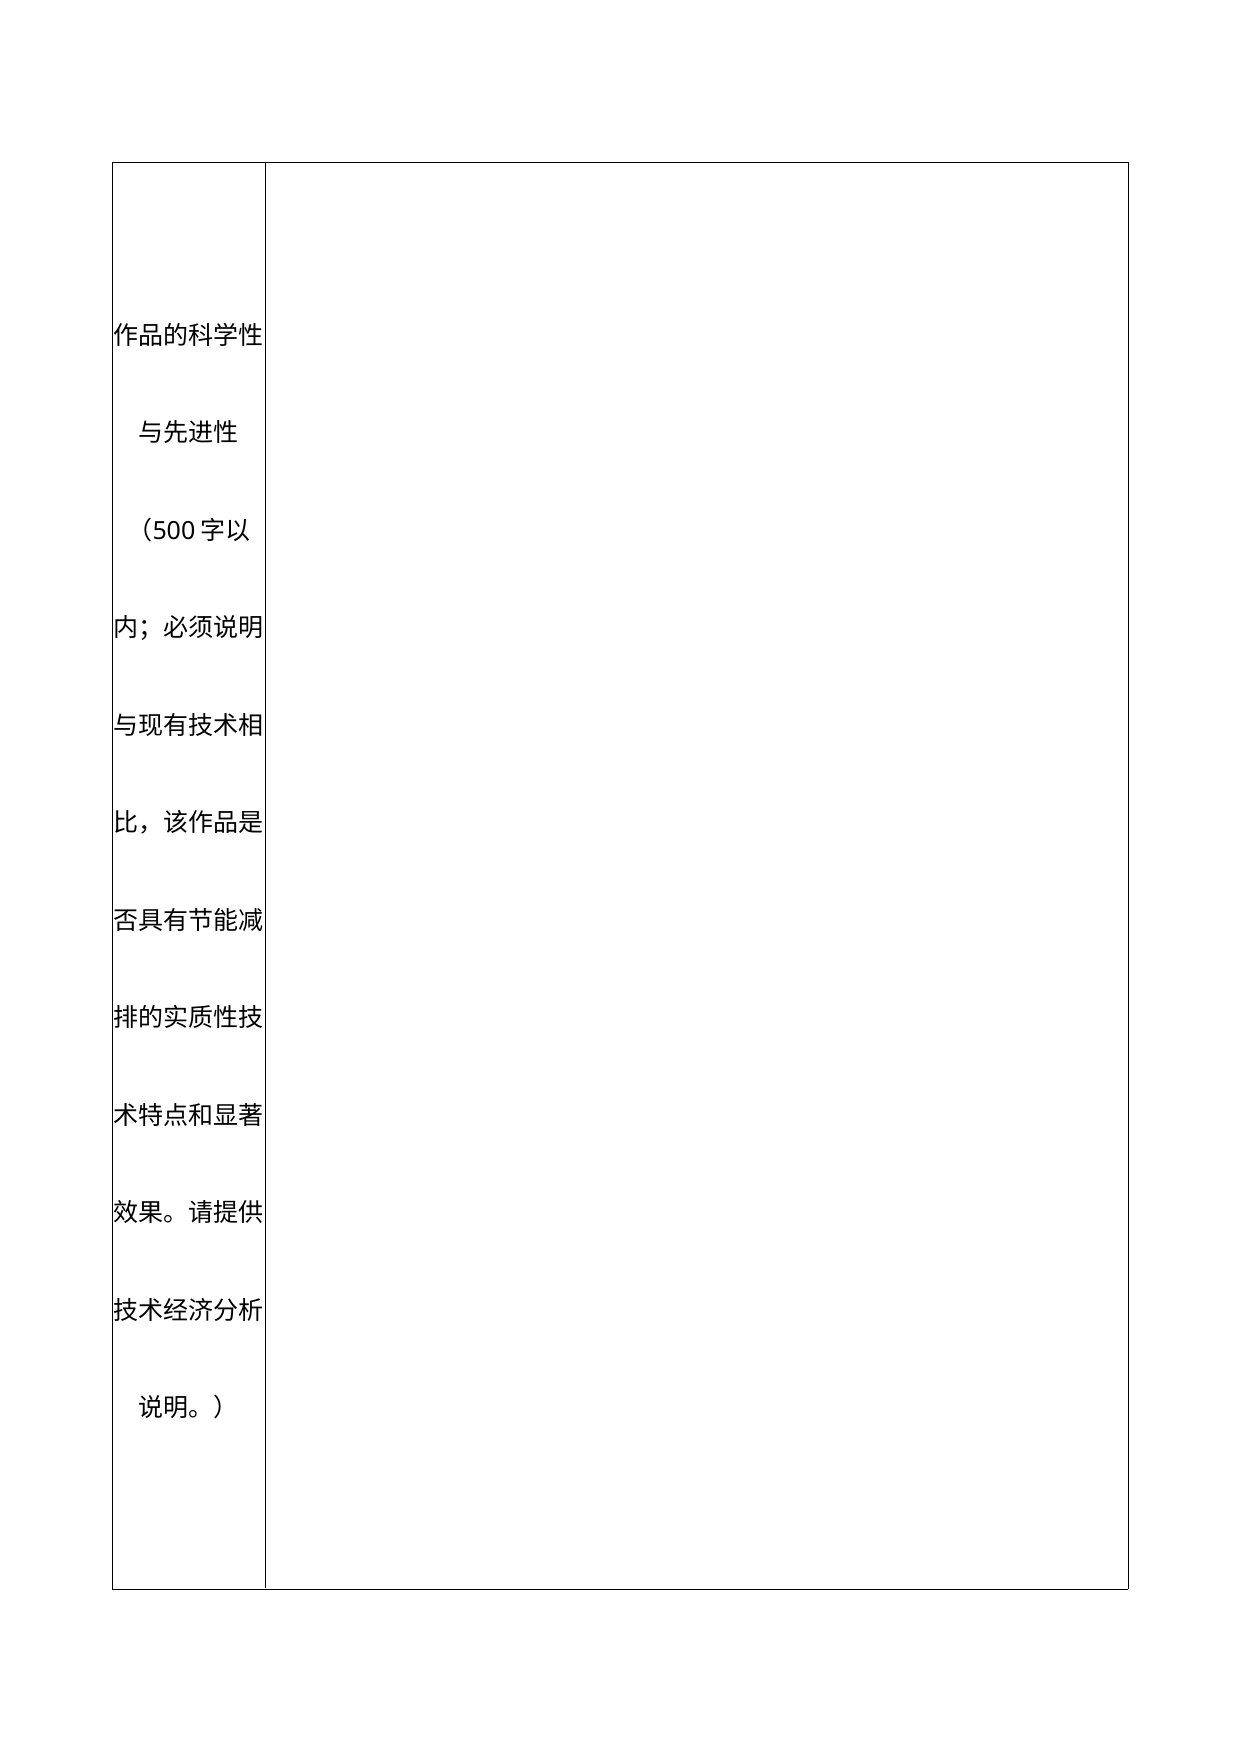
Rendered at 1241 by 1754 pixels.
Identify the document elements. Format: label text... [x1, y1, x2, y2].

table_cell 作品的科学性与先进性（500字以内；必须说明与现有技术相比，该作品是否具有节能减排的实质性技术特点和显著效果。请提供技术经济分析说明。） [113, 163, 265, 1588]
table_cell [266, 163, 1128, 1588]
